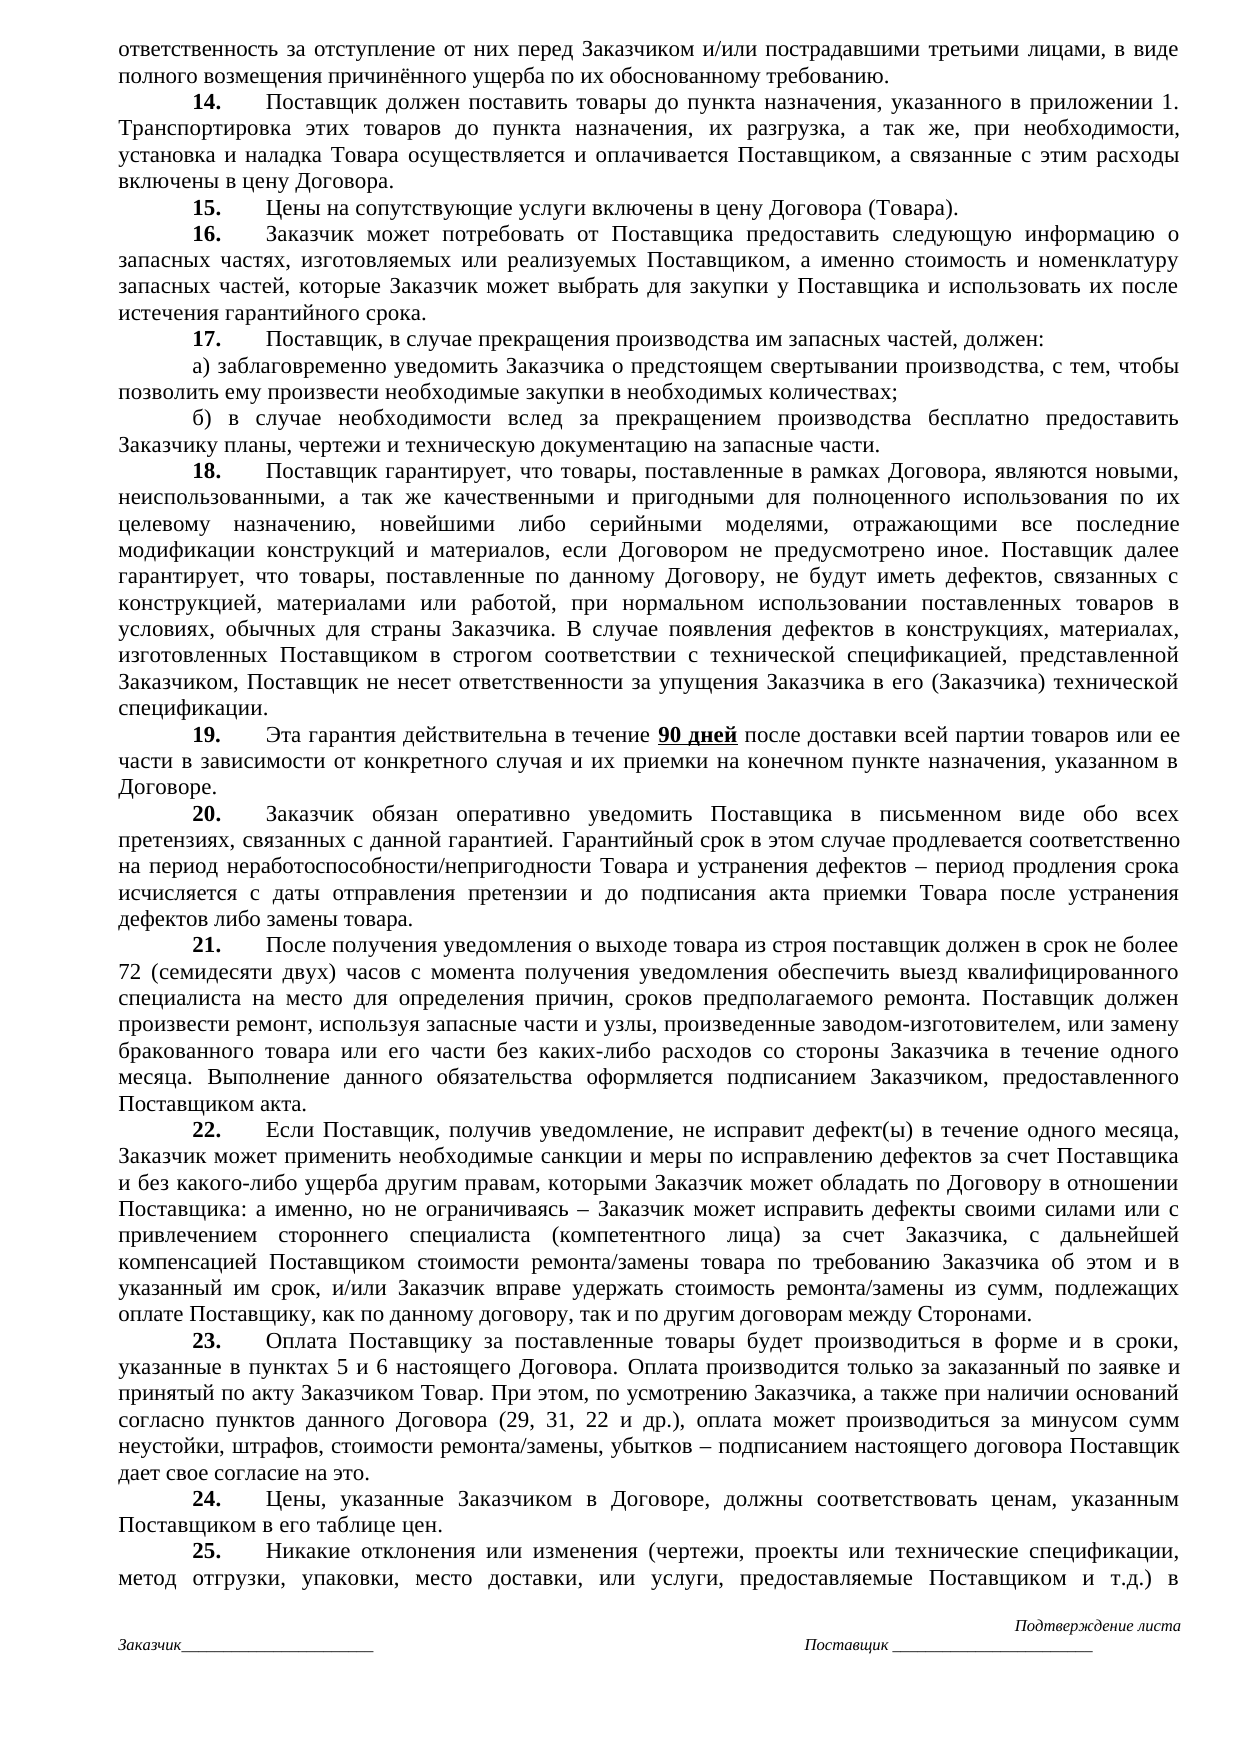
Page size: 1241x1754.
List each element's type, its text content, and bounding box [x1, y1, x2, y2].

list Эта гарантия действительна в течение 90 дней после доставки всей партии товаров или ее части в зависимости от конкретного случая и их приемки на конечном пункте назначения, указанном в Договоре. [118, 721, 1181, 800]
list Поставщик, в случае прекращения производства им запасных частей, должен: [118, 325, 1181, 352]
text а) заблаговременно уведомить Заказчика о предстоящем свертывании производства, с тем, чтобы позволить ему произвести необходимые закупки в необходимых количествах; [118, 352, 1181, 404]
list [118, 1538, 1181, 1590]
list Заказчик может потребовать от Поставщика предоставить следующую информацию о запасных частях, изготовляемых или реализуемых Поставщиком, а именно стоимость и номенклатуру запасных частей, которые Заказчик может выбрать для закупки у Поставщика и использовать их после истечения гарантийного срока. [118, 220, 1181, 325]
list Если Поставщик, получив уведомление, не исправит дефект(ы) в течение одного месяца, Заказчик может применить необходимые санкции и меры по исправлению дефектов за счет Поставщика и без какого-либо ущерба другим правам, которыми Заказчик может обладать по Договору в отношении Поставщика: а именно, но не ограничиваясь – Заказчик может исправить дефекты своими силами или с привлечением стороннего специалиста (компетентного лица) за счет Заказчика, с дальнейшей компенсацией Поставщиком стоимости ремонта/замены товара по требованию Заказчика об этом и в указанный им срок, и/или Заказчик вправе удержать стоимость ремонта/замены из сумм, подлежащих оплате Поставщику, как по данному договору, так и по другим договорам между Сторонами. [118, 1116, 1181, 1327]
list После получения уведомления о выходе товара из строя поставщик должен в срок не более 72 (семидесяти двух) часов с момента получения уведомления обеспечить выезд квалифицированного специалиста на место для определения причин, сроков предполагаемого ремонта. Поставщик должен произвести ремонт, используя запасные части и узлы, произведенные заводом-изготовителем, или замену бракованного товара или его части без каких-либо расходов со стороны Заказчика в течение одного месяца. Выполнение данного обязательства оформляется подписанием Заказчиком, предоставленного Поставщиком акта. [118, 931, 1181, 1116]
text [118, 35, 1181, 88]
list Поставщик гарантирует, что товары, поставленные в рамках Договора, являются новыми, неиспользованными, а так же качественными и пригодными для полноценного использования по их целевому назначению, новейшими либо серийными моделями, отражающими все последние модификации конструкций и материалов, если Договором не предусмотрено иное. Поставщик далее гарантирует, что товары, поставленные по данному Договору, не будут иметь дефектов, связанных с конструкцией, материалами или работой, при нормальном использовании поставленных товаров в условиях, обычных для страны Заказчика. В случае появления дефектов в конструкциях, материалах, изготовленных Поставщиком в строгом соответствии с технической спецификацией, представленной Заказчиком, Поставщик не несет ответственности за упущения Заказчика в его (Заказчика) технической спецификации. [118, 457, 1181, 721]
list Поставщик должен поставить товары до пункта назначения, указанного в приложении 1. Транспортировка этих товаров до пункта назначения, их разгрузка, а так же, при необходимости, установка и наладка Товара осуществляется и оплачивается Поставщиком, а связанные с этим расходы включены в цену Договора. [118, 88, 1181, 193]
list Цены на сопутствующие услуги включены в цену Договора (Товара). [118, 193, 1181, 220]
list Цены, указанные Заказчиком в Договоре, должны соответствовать ценам, указанным Поставщиком в его таблице цен. [118, 1485, 1181, 1538]
text б) в случае необходимости вслед за прекращением производства бесплатно предоставить Заказчику планы, чертежи и техническую документацию на запасные части. [118, 404, 1181, 457]
list Оплата Поставщику за поставленные товары будет производиться в форме и в сроки, указанные в пунктах 5 и 6 настоящего Договора. Оплата производится только за заказанный по заявке и принятый по акту Заказчиком Товар. При этом, по усмотрению Заказчика, а также при наличии оснований согласно пунктов данного Договора (29, 31, 22 и др.), оплата может производиться за минусом сумм неустойки, штрафов, стоимости ремонта/замены, убытков – подписанием настоящего договора Поставщик дает свое согласие на это. [118, 1327, 1181, 1485]
list Заказчик обязан оперативно уведомить Поставщика в письменном виде обо всех претензиях, связанных с данной гарантией. Гарантийный срок в этом случае продлевается соответственно на период неработоспособности/непригодности Товара и устранения дефектов – период продления срока исчисляется с даты отправления претензии и до подписания акта приемки Товара после устранения дефектов либо замены товара. [118, 800, 1181, 931]
